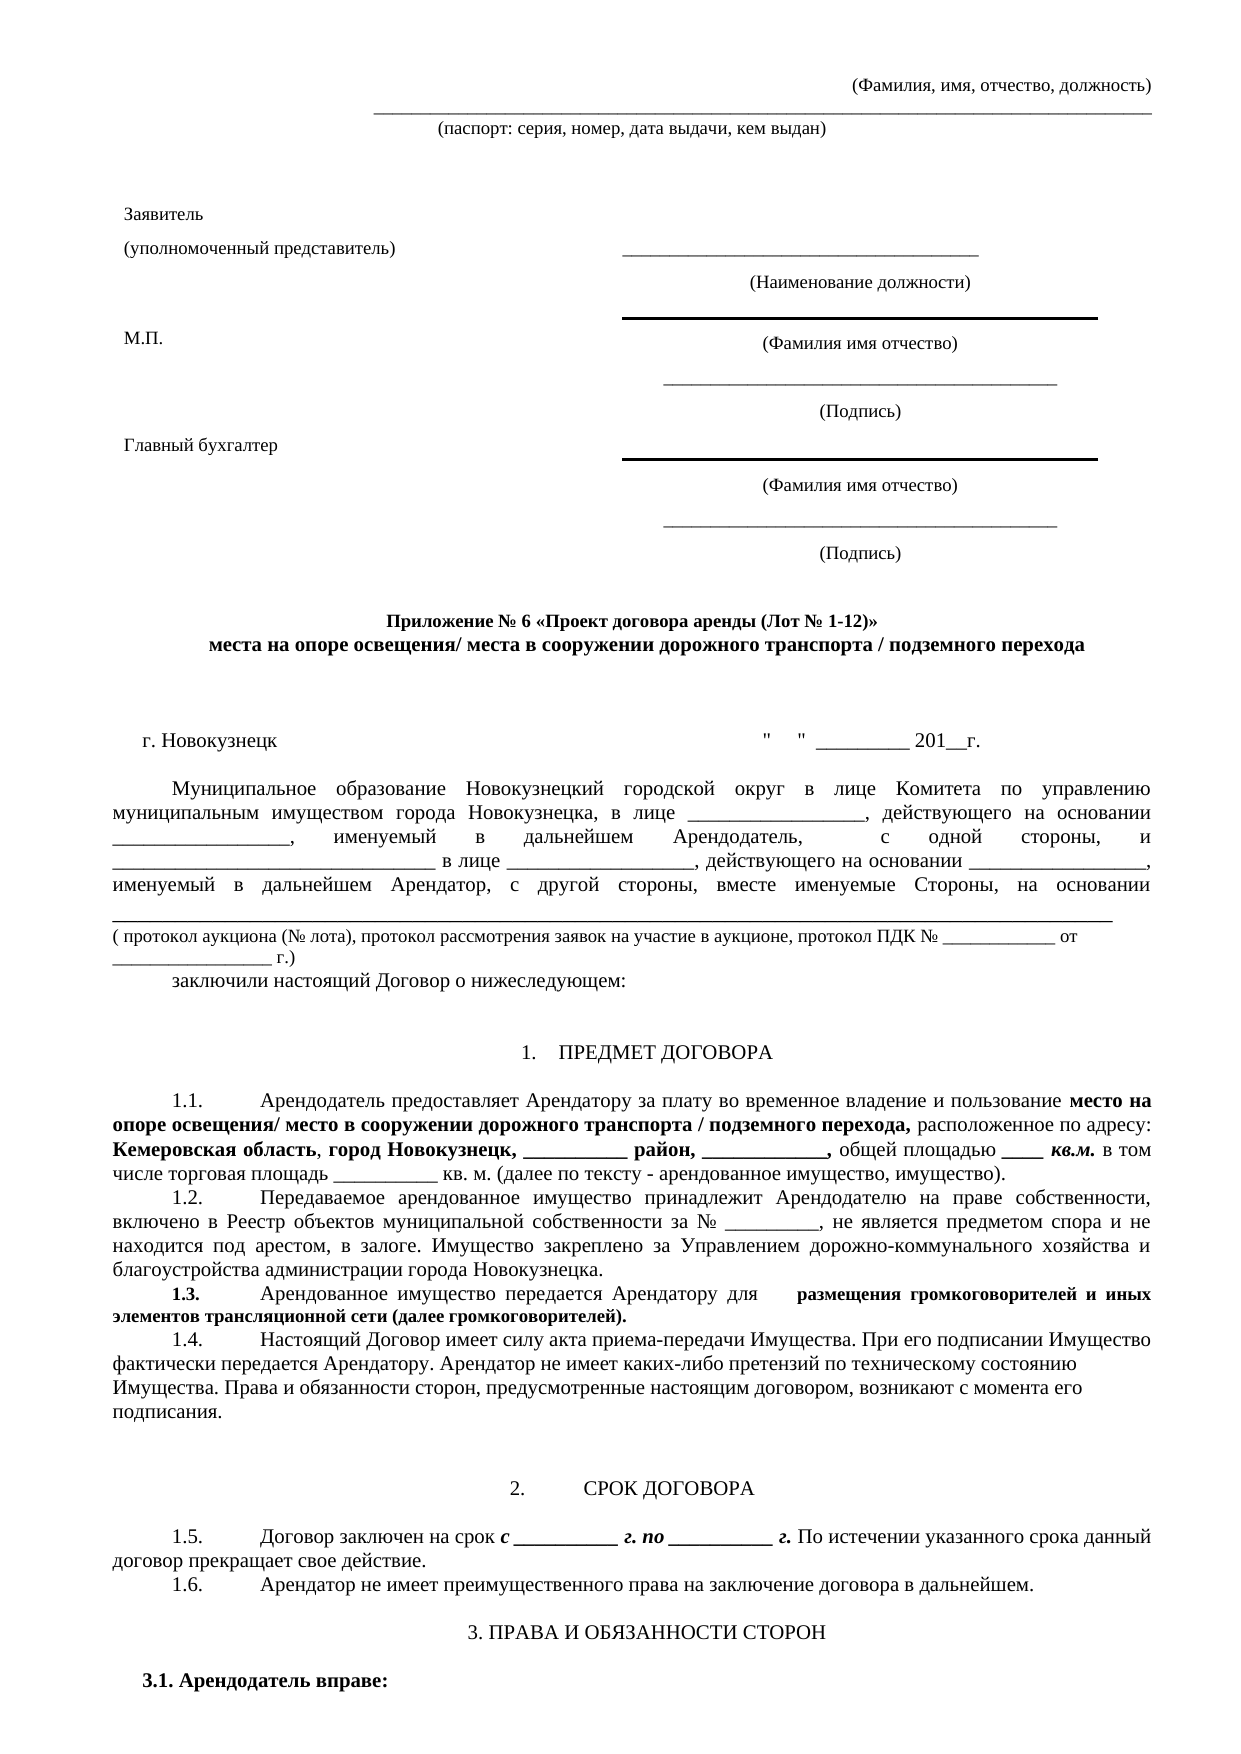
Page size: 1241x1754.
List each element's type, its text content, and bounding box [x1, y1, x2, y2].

text Муниципальное образование Новокузнецкий городской округ в лице Комитета по управлению муниципальным имуществом города Новокузнецка, в лице _________________, действующего на основании _________________, именуемый в дальнейшем Арендодатель, с одной стороны, и _______________________________ в лице __________________, действующего на основании _________________, именуемый в дальнейшем Арендатор, с другой стороны, вместе именуемые Стороны, на основании ________________________________________________________________________________ [112, 776, 1152, 925]
table_header Заявитель (уполномоченный представитель) [113, 203, 611, 293]
table_cell (Фамилия имя отчество) __________________________________________ (Подпись) [611, 434, 1109, 576]
text заключили настоящий Договор о нижеследующем: [112, 968, 1152, 992]
list Договор заключен на срок с __________ г. по __________ г. По истечении указанного срока данный договор прекращает свое действие. [112, 1524, 1152, 1572]
list СРОК ДОГОВОРА [112, 1476, 1152, 1499]
table_cell Главный бухгалтер [113, 434, 611, 576]
list Арендодатель предоставляет Арендатору за плату во временное владение и пользование место на опоре освещения/ место в сооружении дорожного транспорта / подземного перехода, расположенное по адресу: Кемеровская область, город Новокузнецк, __________ район, ____________, общей площадью ____ кв.м. в том числе торговая площадь __________ кв. м. (далее по тексту - арендованное имущество, имущество). [112, 1088, 1152, 1184]
list Настоящий Договор имеет силу акта приема-передачи Имущества. При его подписании Имущество фактически передается Арендатору. Арендатор не имеет каких-либо претензий по техническому состоянию Имущества. Права и обязанности сторон, предусмотренные настоящим договором, возникают с момента его подписания. [112, 1326, 1152, 1423]
text (Фамилия, имя, отчество, должность) [112, 74, 1152, 95]
list Арендатор не имеет преимущественного права на заключение договора в дальнейшем. [112, 1572, 1152, 1596]
text г. Новокузнецк " " _________ 201__г. [112, 728, 1152, 752]
text места на опоре освещения/ места в сооружении дорожного транспорта / подземного перехода [112, 631, 1152, 656]
list Арендованное имущество передается Арендатору для размещения громкоговорителей и иных элементов трансляционной сети (далее громкоговорителей). [112, 1281, 1152, 1326]
text ___________________________________________________________________________________ [112, 95, 1152, 117]
text ( протокол аукциона (№ лота), протокол рассмотрения заявок на участие в аукционе, протокол ПДК № ____________ от _________________ г.) [112, 925, 1152, 968]
list ПРЕДМЕТ ДОГОВОРА [142, 1040, 1152, 1064]
table_cell (Фамилия имя отчество) __________________________________________ (Подпись) [611, 293, 1109, 434]
list Передаваемое арендованное имущество принадлежит Арендодателю на праве собственности, включено в Реестр объектов муниципальной собственности за № _________, не является предметом спора и не находится под арестом, в залоге. Имущество закреплено за Управлением дорожно-коммунального хозяйства и благоустройства администрации города Новокузнецка. [112, 1184, 1152, 1281]
text (паспорт: серия, номер, дата выдачи, кем выдан) [112, 117, 1152, 138]
text 3.1. Арендодатель вправе: [112, 1668, 1152, 1692]
text 3. ПРАВА И ОБЯЗАННОСТИ СТОРОН [112, 1620, 1152, 1644]
text Приложение № 6 «Проект договора аренды (Лот № 1-12)» [112, 610, 1152, 631]
table_header ______________________________________ (Наименование должности) [611, 203, 1109, 293]
table_cell М.П. [113, 293, 611, 434]
